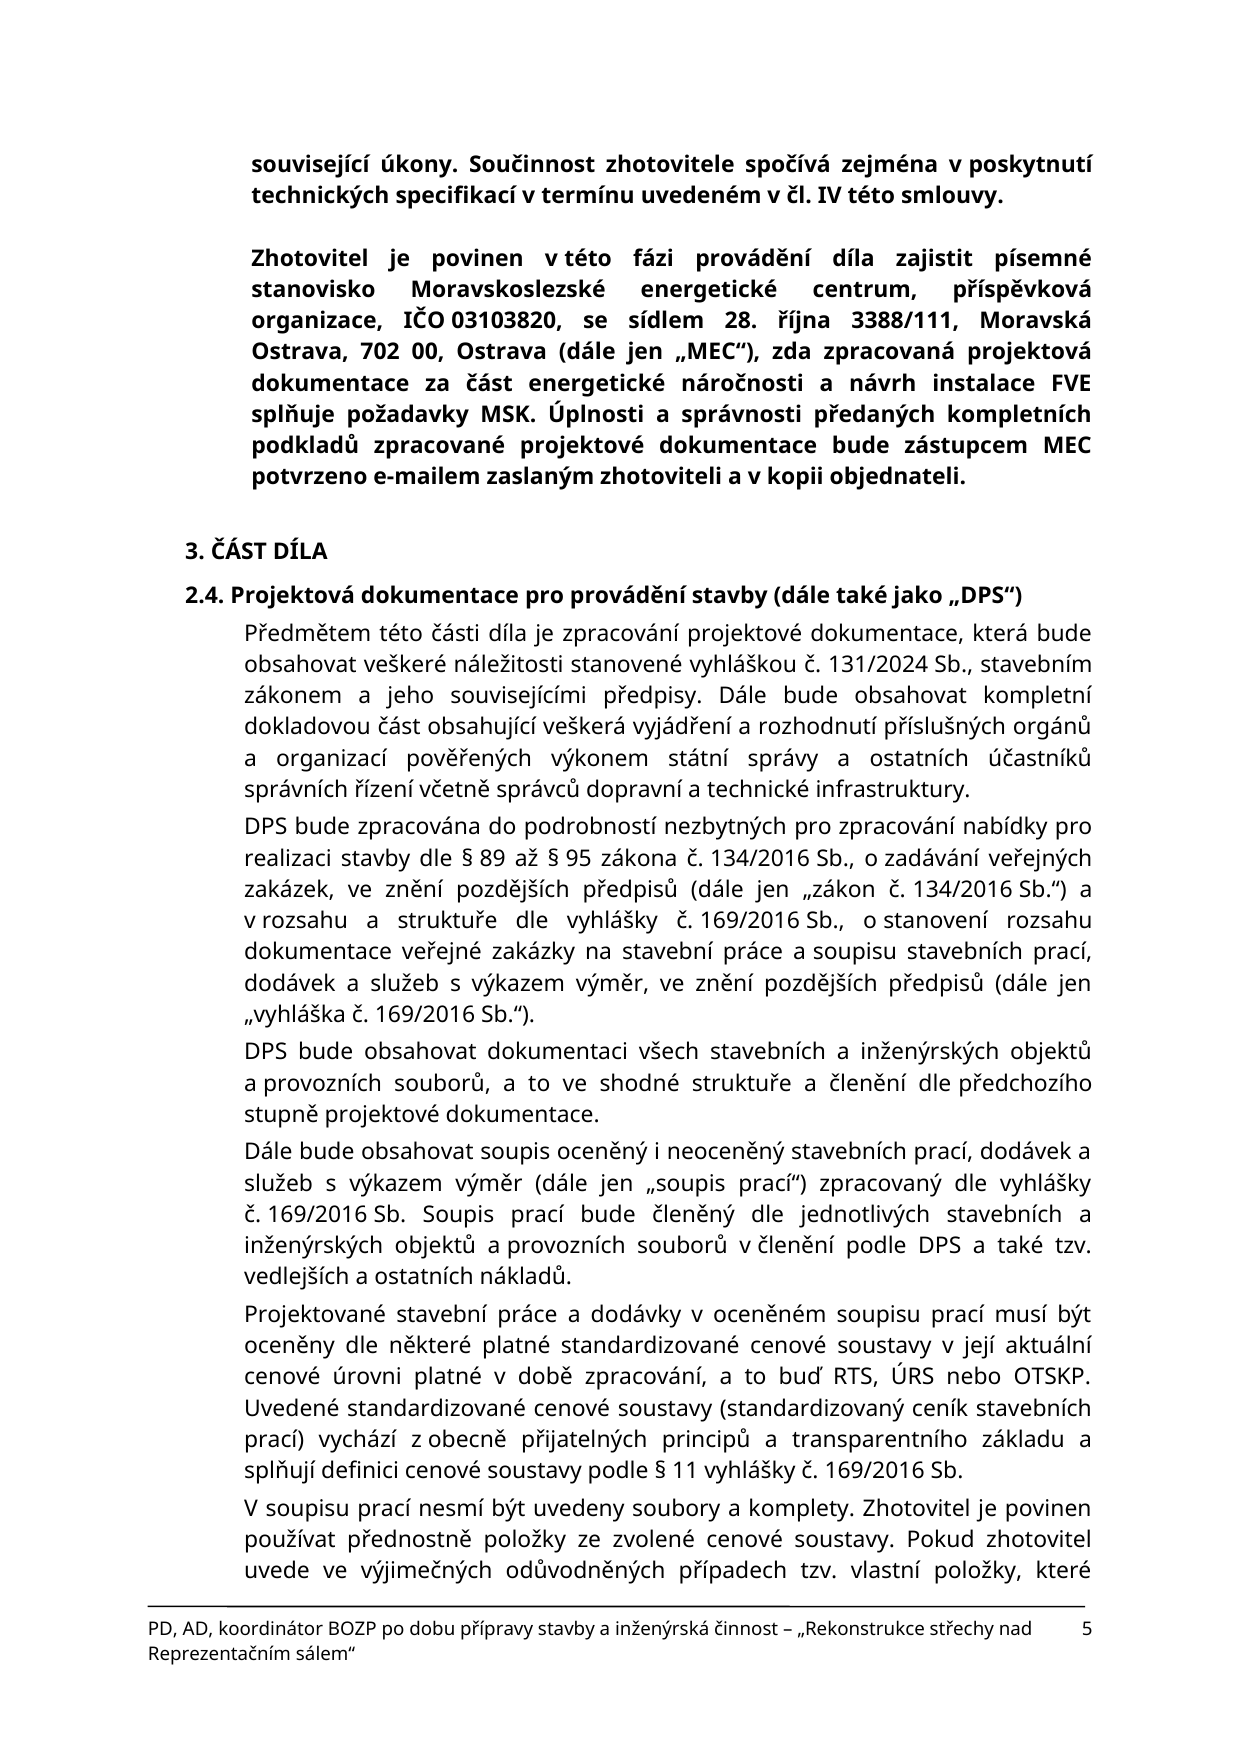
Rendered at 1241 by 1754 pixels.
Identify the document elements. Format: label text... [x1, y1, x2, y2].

text Projektované stavební práce a dodávky v oceněném soupisu prací musí být oceněny dle některé platné standardizované cenové soustavy v její aktuální cenové úrovni platné v době zpracování, a to buď RTS, ÚRS nebo OTSKP. Uvedené standardizované cenové soustavy (standardizovaný ceník stavebních prací) vychází z obecně přijatelných principů a transparentního základu a splňují definici cenové soustavy podle § 11 vyhlášky č. 169/2016 Sb. [244, 1298, 1092, 1485]
text DPS bude obsahovat dokumentaci všech stavebních a inženýrských objektů a provozních souborů, a to ve shodné struktuře a členění dle předchozího stupně projektové dokumentace. [244, 1035, 1092, 1129]
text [251, 148, 1092, 210]
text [244, 1491, 1092, 1585]
text Dále bude obsahovat soupis oceněný i neoceněný stavebních prací, dodávek a služeb s výkazem výměr (dále jen „soupis prací“) zpracovaný dle vyhlášky č. 169/2016 Sb. Soupis prací bude členěný dle jednotlivých stavebních a inženýrských objektů a provozních souborů v členění podle DPS a také tzv. vedlejších a ostatních nákladů. [244, 1135, 1092, 1291]
text Zhotovitel je povinen v této fázi provádění díla zajistit písemné stanovisko Moravskoslezské energetické centrum, příspěvková organizace, IČO 03103820, se sídlem 28. října 3388/111, Moravská Ostrava, 702 00, Ostrava (dále jen „MEC“), zda zpracovaná projektová dokumentace za část energetické náročnosti a návrh instalace FVE splňuje požadavky MSK. Úplnosti a správnosti předaných kompletních podkladů zpracované projektové dokumentace bude zástupcem MEC potvrzeno e-mailem zaslaným zhotoviteli a v kopii objednateli. [251, 241, 1092, 491]
text 3. ČÁST DÍLA [185, 535, 1092, 566]
list Projektová dokumentace pro provádění stavby (dále také jako „DPS“) [185, 579, 1092, 610]
text Předmětem této části díla je zpracování projektové dokumentace, která bude obsahovat veškeré náležitosti stanovené vyhláškou č. 131/2024 Sb., stavebním zákonem a jeho souvisejícími předpisy. Dále bude obsahovat kompletní dokladovou část obsahující veškerá vyjádření a rozhodnutí příslušných orgánů a organizací pověřených výkonem státní správy a ostatních účastníků správních řízení včetně správců dopravní a technické infrastruktury. [244, 616, 1092, 804]
text DPS bude zpracována do podrobností nezbytných pro zpracování nabídky pro realizaci stavby dle § 89 až § 95 zákona č. 134/2016 Sb., o zadávání veřejných zakázek, ve znění pozdějších předpisů (dále jen „zákon č. 134/2016 Sb.“) a v rozsahu a struktuře dle vyhlášky č. 169/2016 Sb., o stanovení rozsahu dokumentace veřejné zakázky na stavební práce a soupisu stavebních prací, dodávek a služeb s výkazem výměr, ve znění pozdějších předpisů (dále jen „vyhláška č. 169/2016 Sb.“). [244, 810, 1092, 1029]
